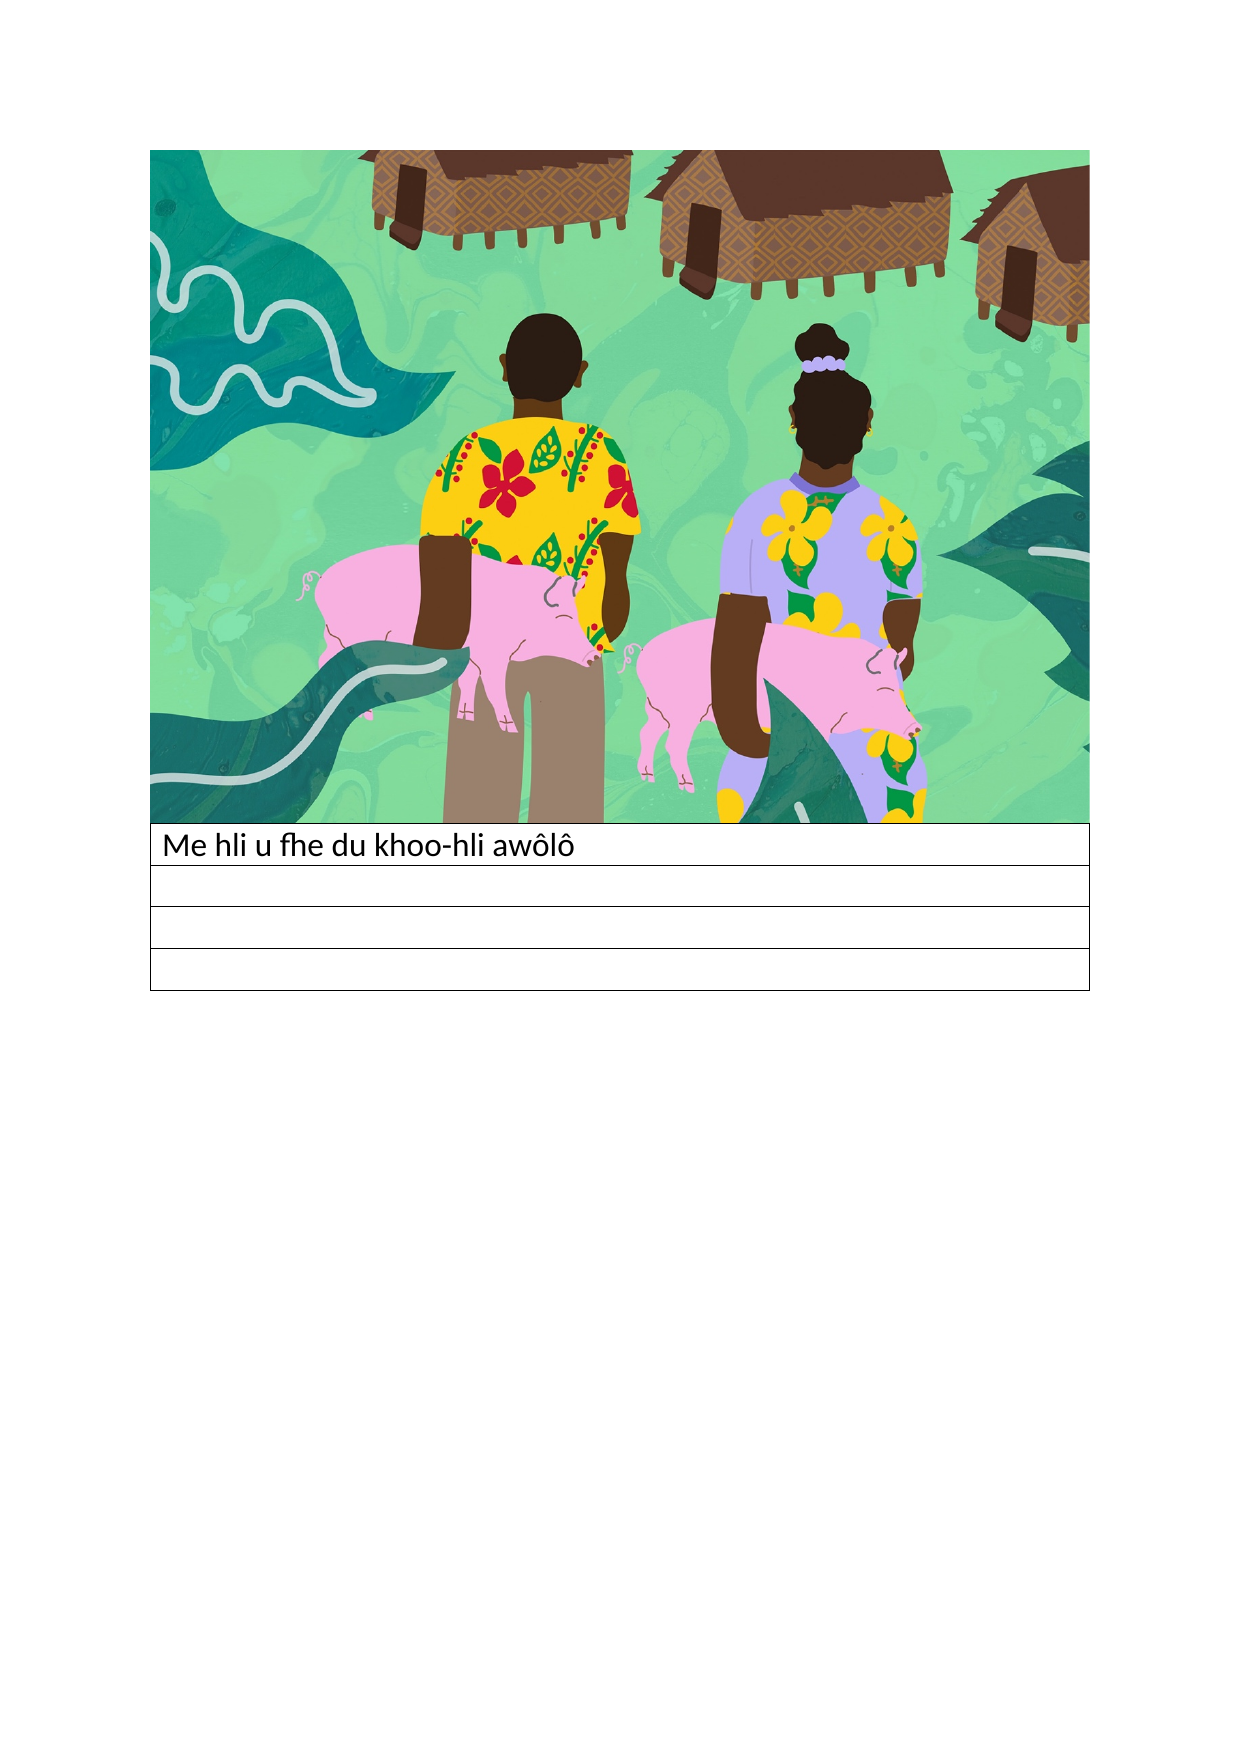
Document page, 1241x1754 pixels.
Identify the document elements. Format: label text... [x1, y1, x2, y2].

table_header Me hli u fhe du khoo-hli awôlô [151, 824, 1089, 864]
table_cell [151, 907, 1089, 948]
table_cell [151, 949, 1089, 990]
picture [150, 150, 1090, 823]
table_cell [151, 866, 1089, 906]
